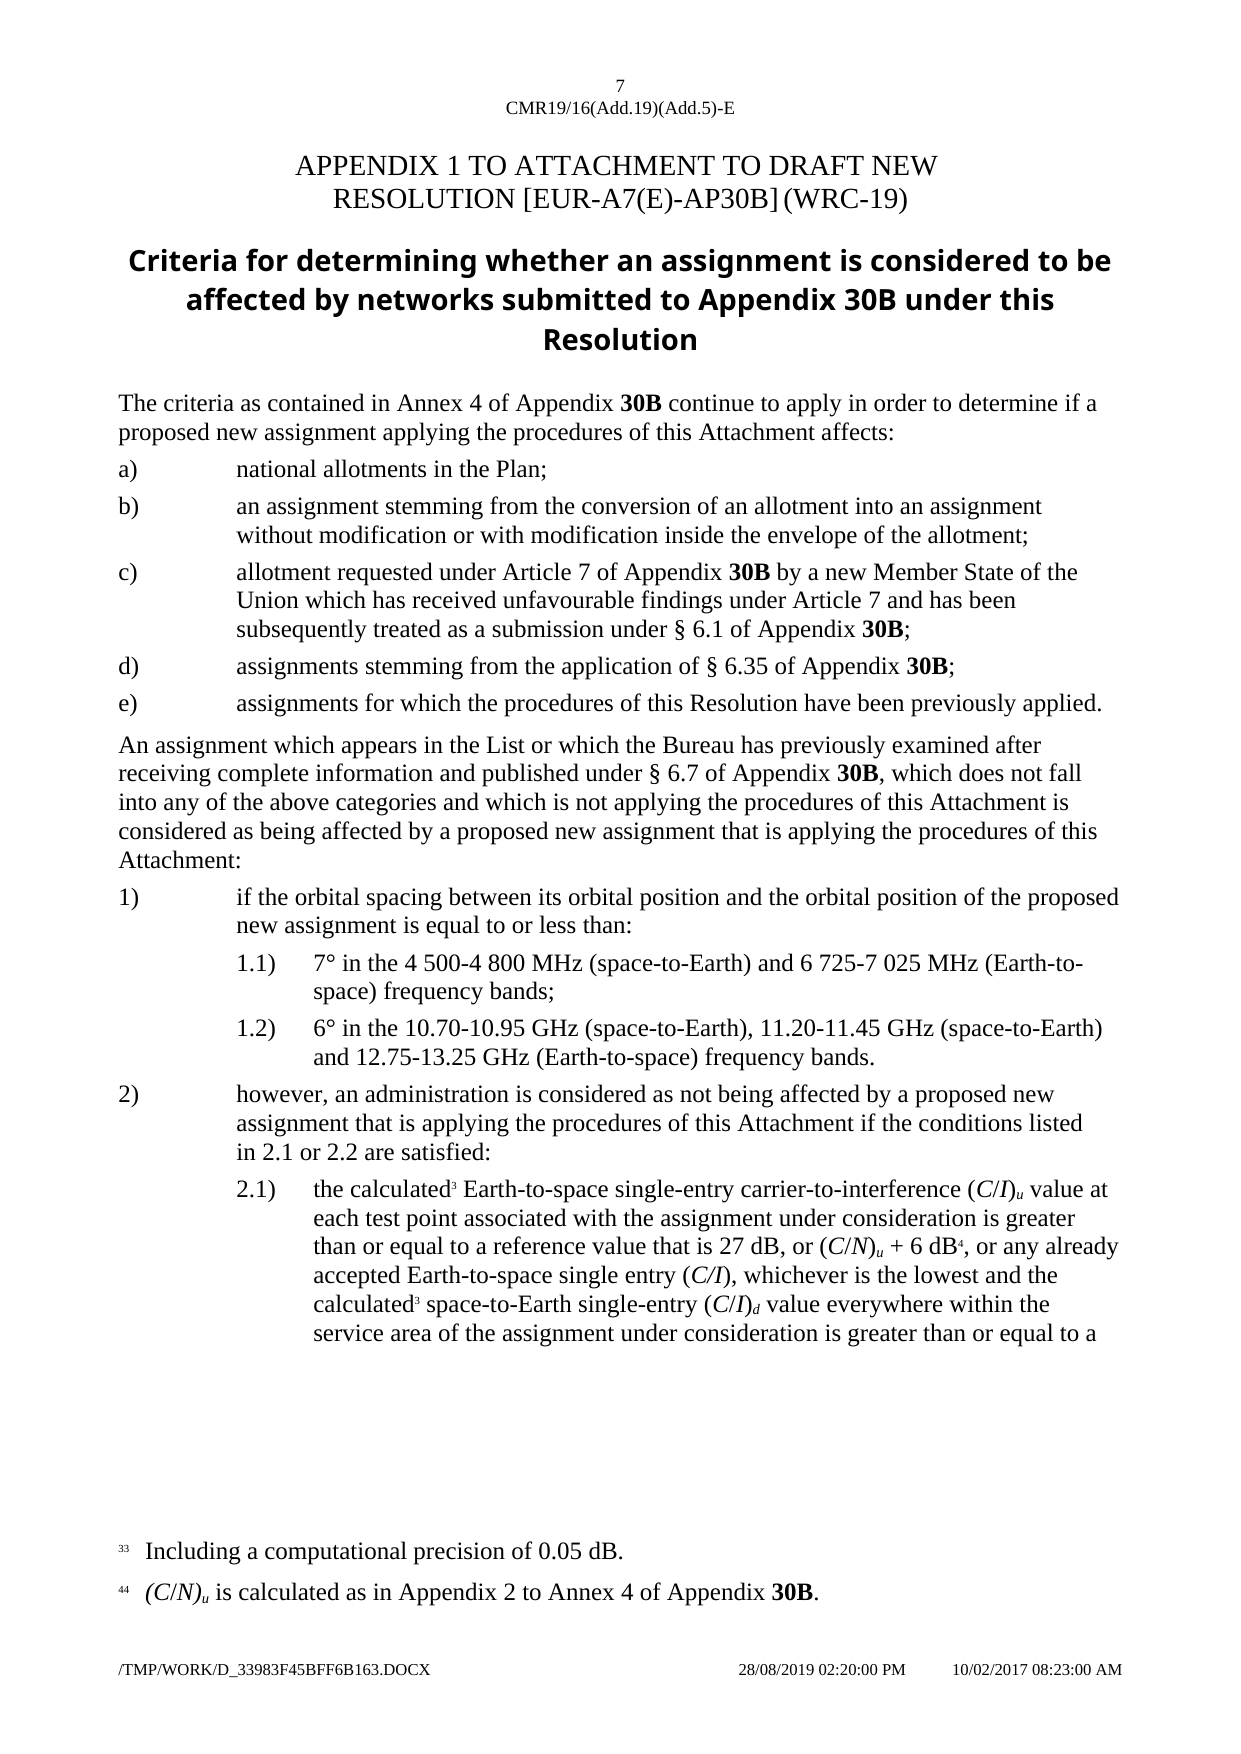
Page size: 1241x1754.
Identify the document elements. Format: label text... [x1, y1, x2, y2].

text 1.2) 6° in the 10.70-10.95 GHz (space-to-Earth), 11.20-11.45 GHz (space-to-Earth) and 12.75-13.25 GHz (Earth-to-space) frequency bands. [236, 1013, 1122, 1071]
text 2) however, an administration is considered as not being affected by a proposed new assignment that is applying the procedures of this Attachment if the conditions listed in 2.1 or 2.2 are satisfied: [118, 1079, 1122, 1166]
text b) an assignment stemming from the conversion of an allotment into an assignment without modification or with modification inside the envelope of the allotment; [118, 491, 1122, 548]
text An assignment which appears in the List or which the Bureau has previously examined after receiving complete information and published under § 6.7 of Appendix 30B, which does not fall into any of the above categories and which is not applying the procedures of this Attachment is considered as being affected by a proposed new assignment that is applying the procedures of this Attachment: [118, 730, 1122, 873]
title Criteria for determining whether an assignment is considered to be affected by networks submitted to Appendix 30B under this Resolution [118, 240, 1122, 359]
text 1) if the orbital spacing between its orbital position and the orbital position of the proposed new assignment is equal to or less than: [118, 882, 1122, 939]
text d) assignments stemming from the application of § 6.35 of Appendix 30B; [118, 651, 1122, 680]
title The criteria as contained in Annex 4 of Appendix 30B continue to apply in order to determine if a proposed new assignment applying the procedures of this Attachment affects: [118, 388, 1122, 446]
text appendix 1 to aTTACHMENT TO Draft New RESOLUTION [EUR-A7(E)-AP30B] (WRC-19) [118, 148, 1122, 215]
text 1.1) 7° in the 4 500-4 800 MHz (space-to-Earth) and 6 725-7 025 MHz (Earth-to-space) frequency bands; [236, 948, 1122, 1005]
text a) national allotments in the Plan; [118, 454, 1122, 483]
text c) allotment requested under Article 7 of Appendix 30B by a new Member State of the Union which has received unfavourable findings under Article 7 and has been subsequently treated as a submission under § 6.1 of Appendix 30B; [118, 557, 1122, 643]
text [236, 1174, 1122, 1375]
text e) assignments for which the procedures of this Resolution have been previously applied. [118, 688, 1122, 717]
